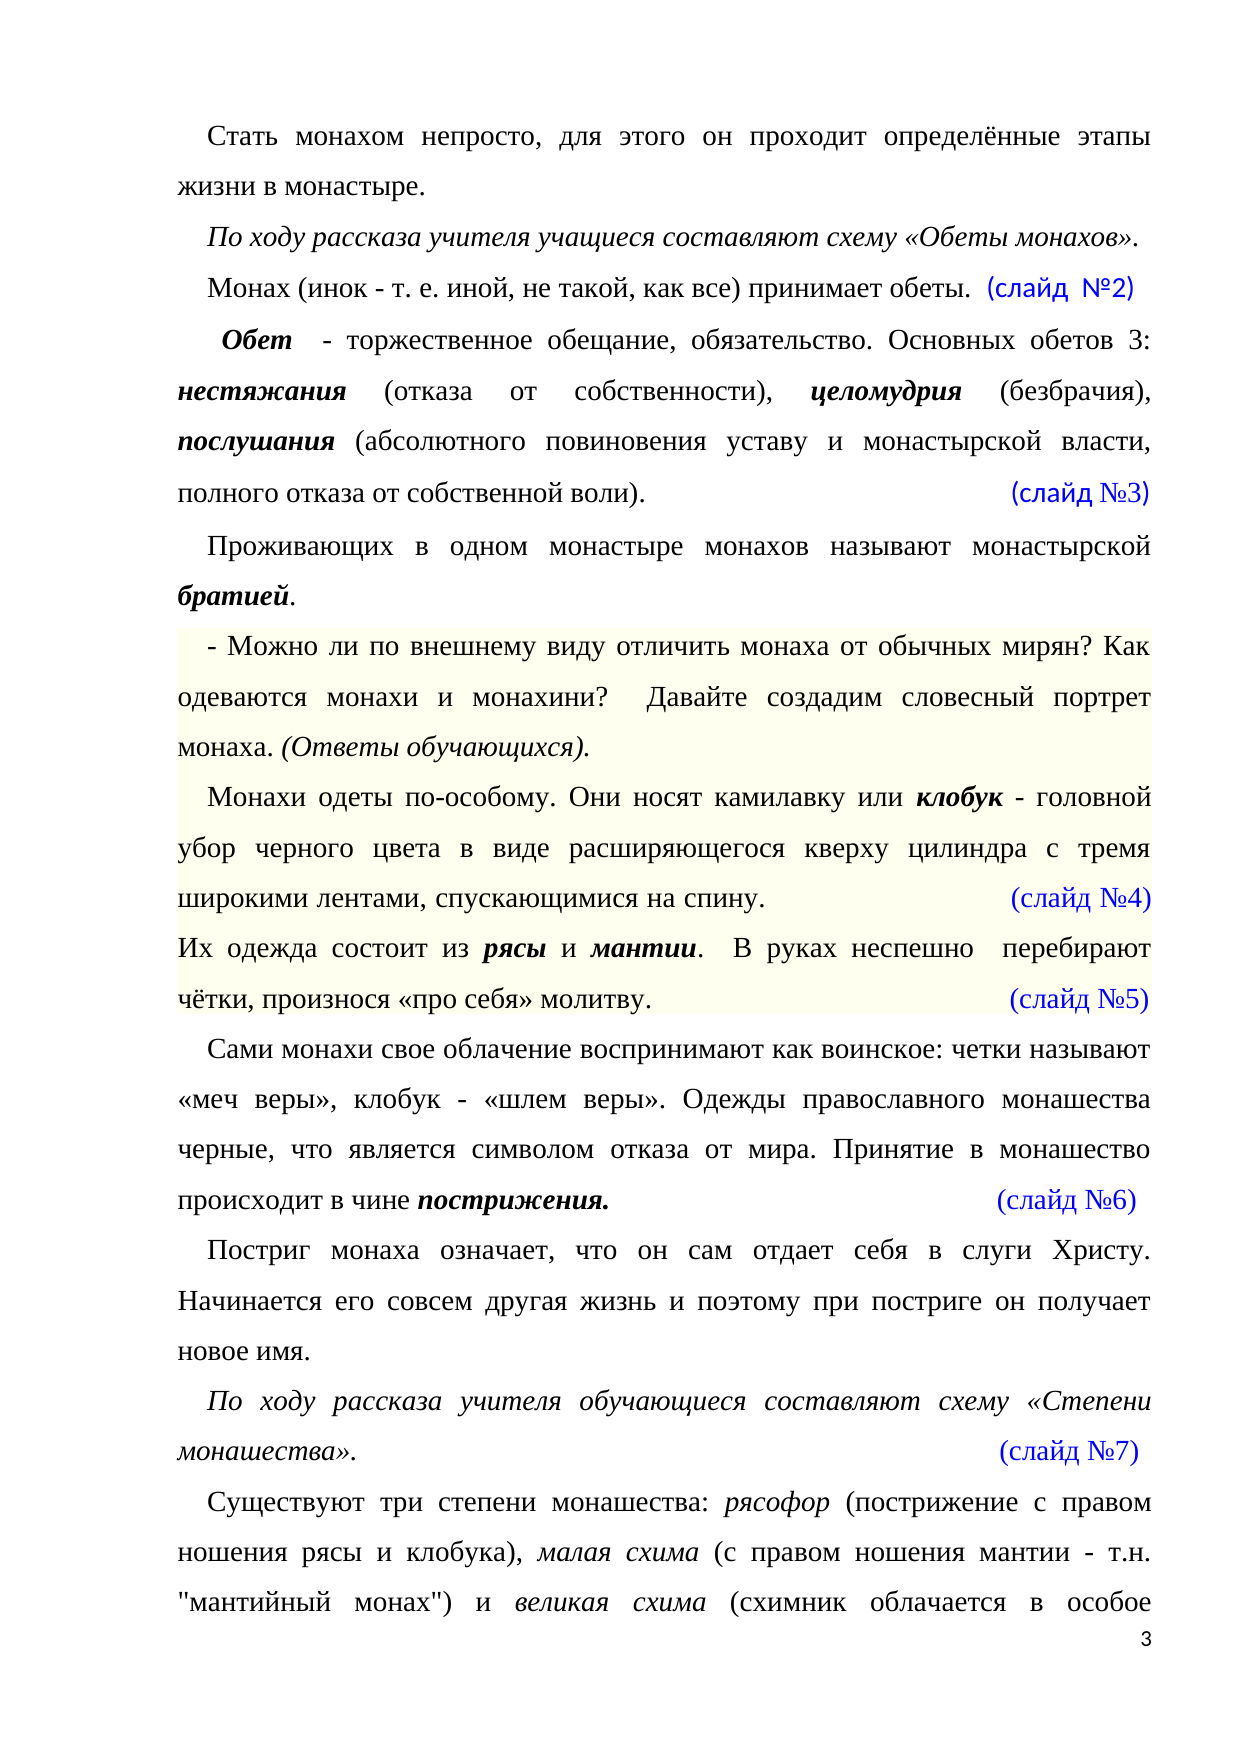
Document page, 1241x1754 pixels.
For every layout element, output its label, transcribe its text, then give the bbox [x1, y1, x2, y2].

text Постриг монаха означает, что он сам отдает себя в слуги Христу. Начинается его совсем другая жизнь и поэтому при постриге он получает новое имя. [177, 1232, 1152, 1366]
text По ходу рассказа учителя учащиеся составляют схему «Обеты монахов». [177, 219, 1152, 252]
text Обет - торжественное обещание, обязательство. Основных обетов 3: нестяжания (отказа от собственности), целомудрия (безбрачия), послушания (абсолютного повиновения уставу и монастырской власти, полного отказа от собственной воли). (слайд №3) [177, 322, 1152, 510]
text Сами монахи свое облачение воспринимают как воинское: четки называют «меч веры», клобук - «шлем веры». Одежды православного монашества черные, что является символом отказа от мира. Принятие в монашество происходит в чине пострижения. (слайд №6) [177, 1031, 1152, 1216]
text Монахи одеты по-особому. Они носят камилавку или клобук - головной убор черного цвета в виде расширяющегося кверху цилиндра с тремя широкими лентами, спускающимися на спину. (слайд №4) Их одежда состоит из рясы и мантии. В руках неспешно перебирают чётки, произнося «про себя» молитву. (слайд №5) [177, 779, 1152, 1014]
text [177, 1484, 1152, 1618]
text Проживающих в одном монастыре монахов называют монастырской братией. [177, 528, 1152, 612]
text По ходу рассказа учителя обучающиеся составляют схему «Степени монашества». (слайд №7) [177, 1383, 1152, 1467]
text Стать монахом непросто, для этого он проходит определённые этапы жизни в монастыре. [177, 118, 1152, 202]
text Монах (инок - т. е. иной, не такой, как все) принимает обеты. (слайд №2) [177, 269, 1152, 305]
text - Можно ли по внешнему виду отличить монаха от обычных мирян? Как одеваются монахи и монахини? Давайте создадим словесный портрет монаха. (Ответы обучающихся). [177, 628, 1152, 763]
